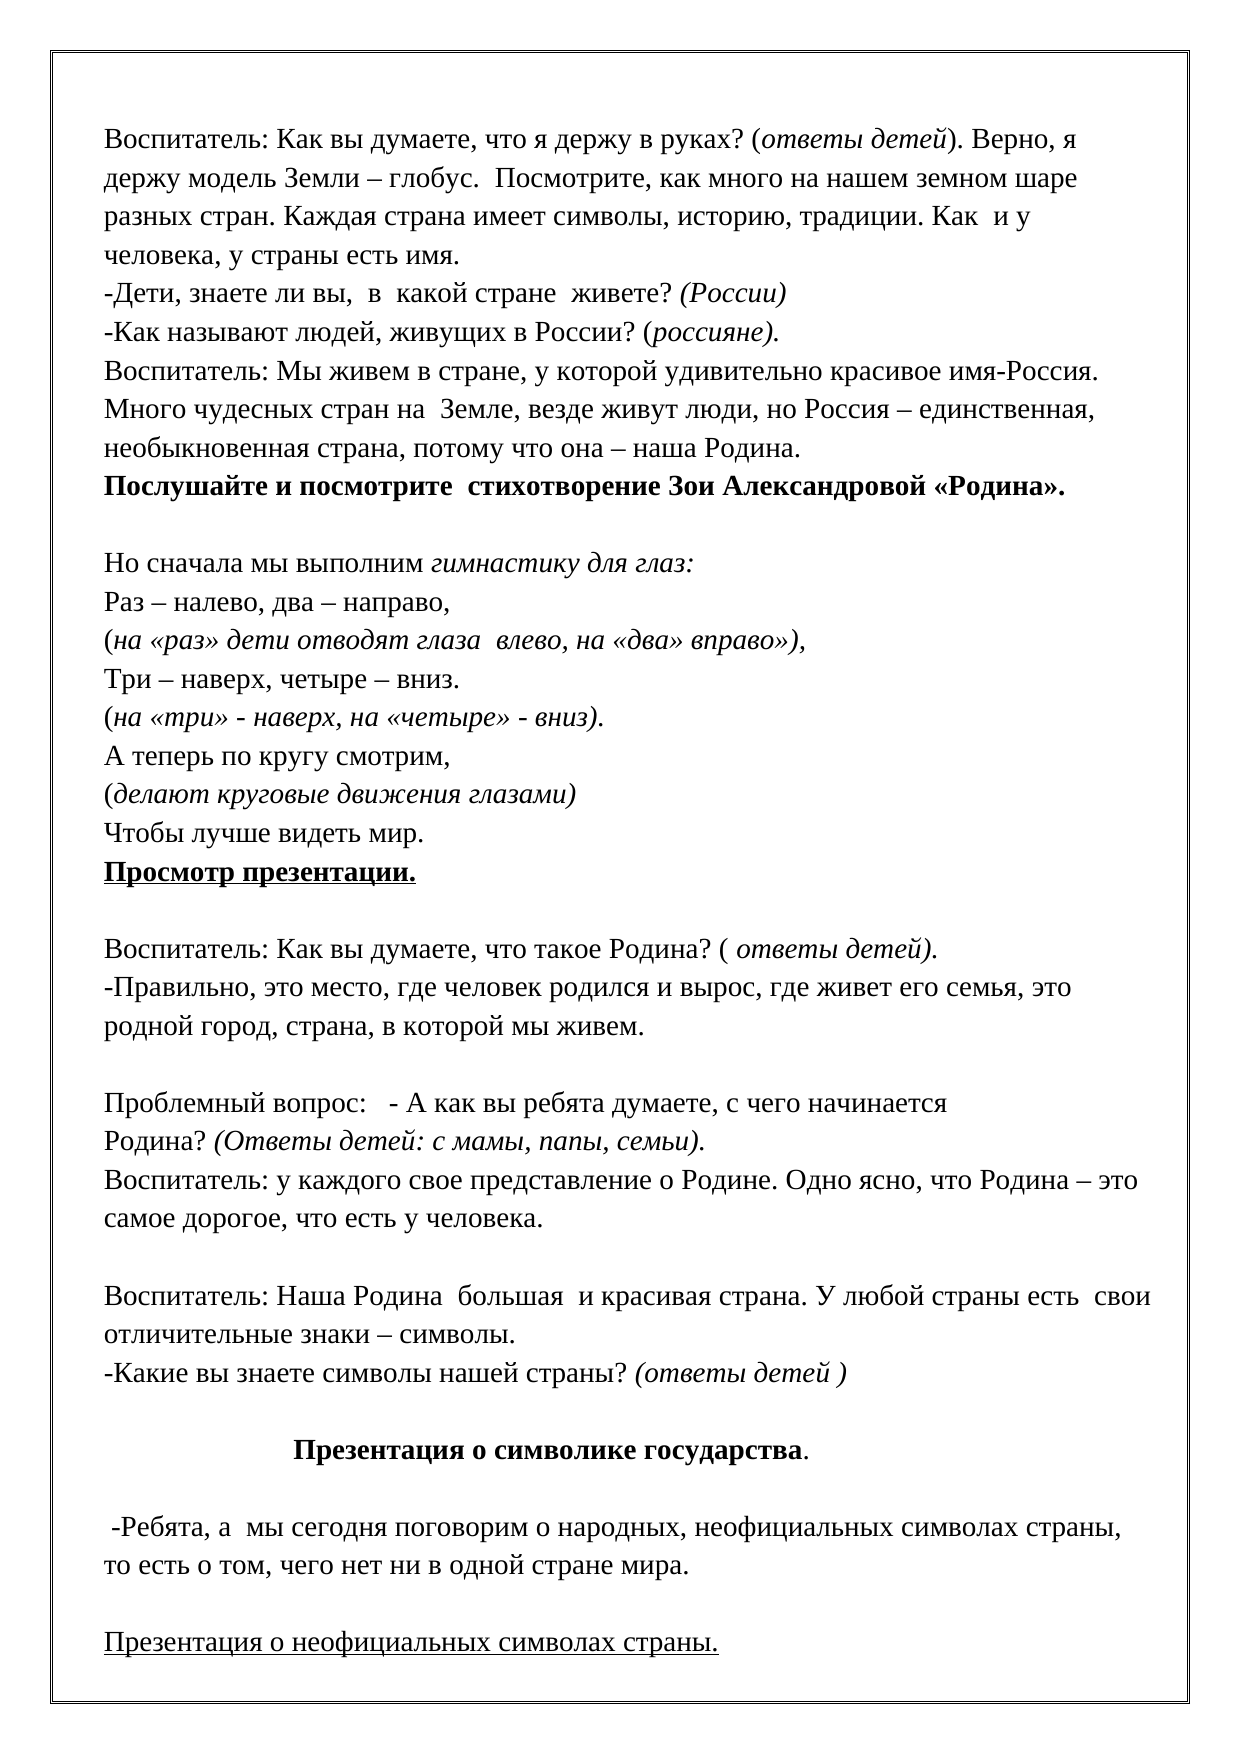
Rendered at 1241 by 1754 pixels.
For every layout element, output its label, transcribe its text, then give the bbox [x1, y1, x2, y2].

text А теперь по кругу смотрим, [103, 738, 1152, 772]
text Послушайте и посмотрите стихотворение Зои Александровой «Родина». [103, 468, 1152, 502]
text Раз – налево, два – направо, [103, 584, 1152, 617]
text Воспитатель: Как вы думаете, что я держу в руках? (ответы детей). Верно, я держу модель Земли – глобус. Посмотрите, как много на нашем земном шаре разных стран. Каждая страна имеет символы, историю, традиции. Как и у человека, у страны есть имя. [103, 121, 1152, 271]
text Но сначала мы выполним гимнастику для глаз: [103, 545, 1152, 579]
text -Какие вы знаете символы нашей страны? (ответы детей ) [103, 1355, 1152, 1388]
text Воспитатель: Наша Родина большая и красивая страна. У любой страны есть свои отличительные знаки – символы. [103, 1278, 1152, 1350]
text Воспитатель: у каждого свое представление о Родине. Одно ясно, что Родина – это самое дорогое, что есть у человека. [103, 1162, 1152, 1234]
text Проблемный вопрос: - А как вы ребята думаете, с чего начинается Родина? (Ответы детей: с мамы, папы, семьи). [103, 1085, 1152, 1157]
text Три – наверх, четыре – вниз. (на «три» - наверх, на «четыре» - вниз). [103, 661, 1152, 733]
text Воспитатель: Как вы думаете, что такое Родина? ( ответы детей). [103, 931, 1152, 964]
text -Как называют людей, живущих в России? (россияне). [103, 314, 1152, 348]
text Воспитатель: Мы живем в стране, у которой удивительно красивое имя-Россия. Много чудесных стран на Земле, везде живут люди, но Россия – единственная, необыкновенная страна, потому что она – наша Родина. [103, 353, 1152, 463]
text -Правильно, это место, где человек родился и вырос, где живет его семья, это родной город, страна, в которой мы живем. [103, 969, 1152, 1041]
text (делают круговые движения глазами) [103, 777, 1152, 810]
text -Ребята, а мы сегодня поговорим о народных, неофициальных символах страны, то есть о том, чего нет ни в одной стране мира. [103, 1509, 1152, 1581]
text Презентация о символике государства. [103, 1432, 1152, 1465]
text -Дети, знаете ли вы, в какой стране живете? (России) [103, 276, 1152, 309]
text Просмотр презентации. [103, 854, 1152, 887]
text Чтобы лучше видеть мир. [103, 815, 1152, 849]
text Презентация о неофициальных символах страны. [103, 1624, 1152, 1658]
text (на «раз» дети отводят глаза влево, на «два» вправо»), [103, 622, 1152, 656]
